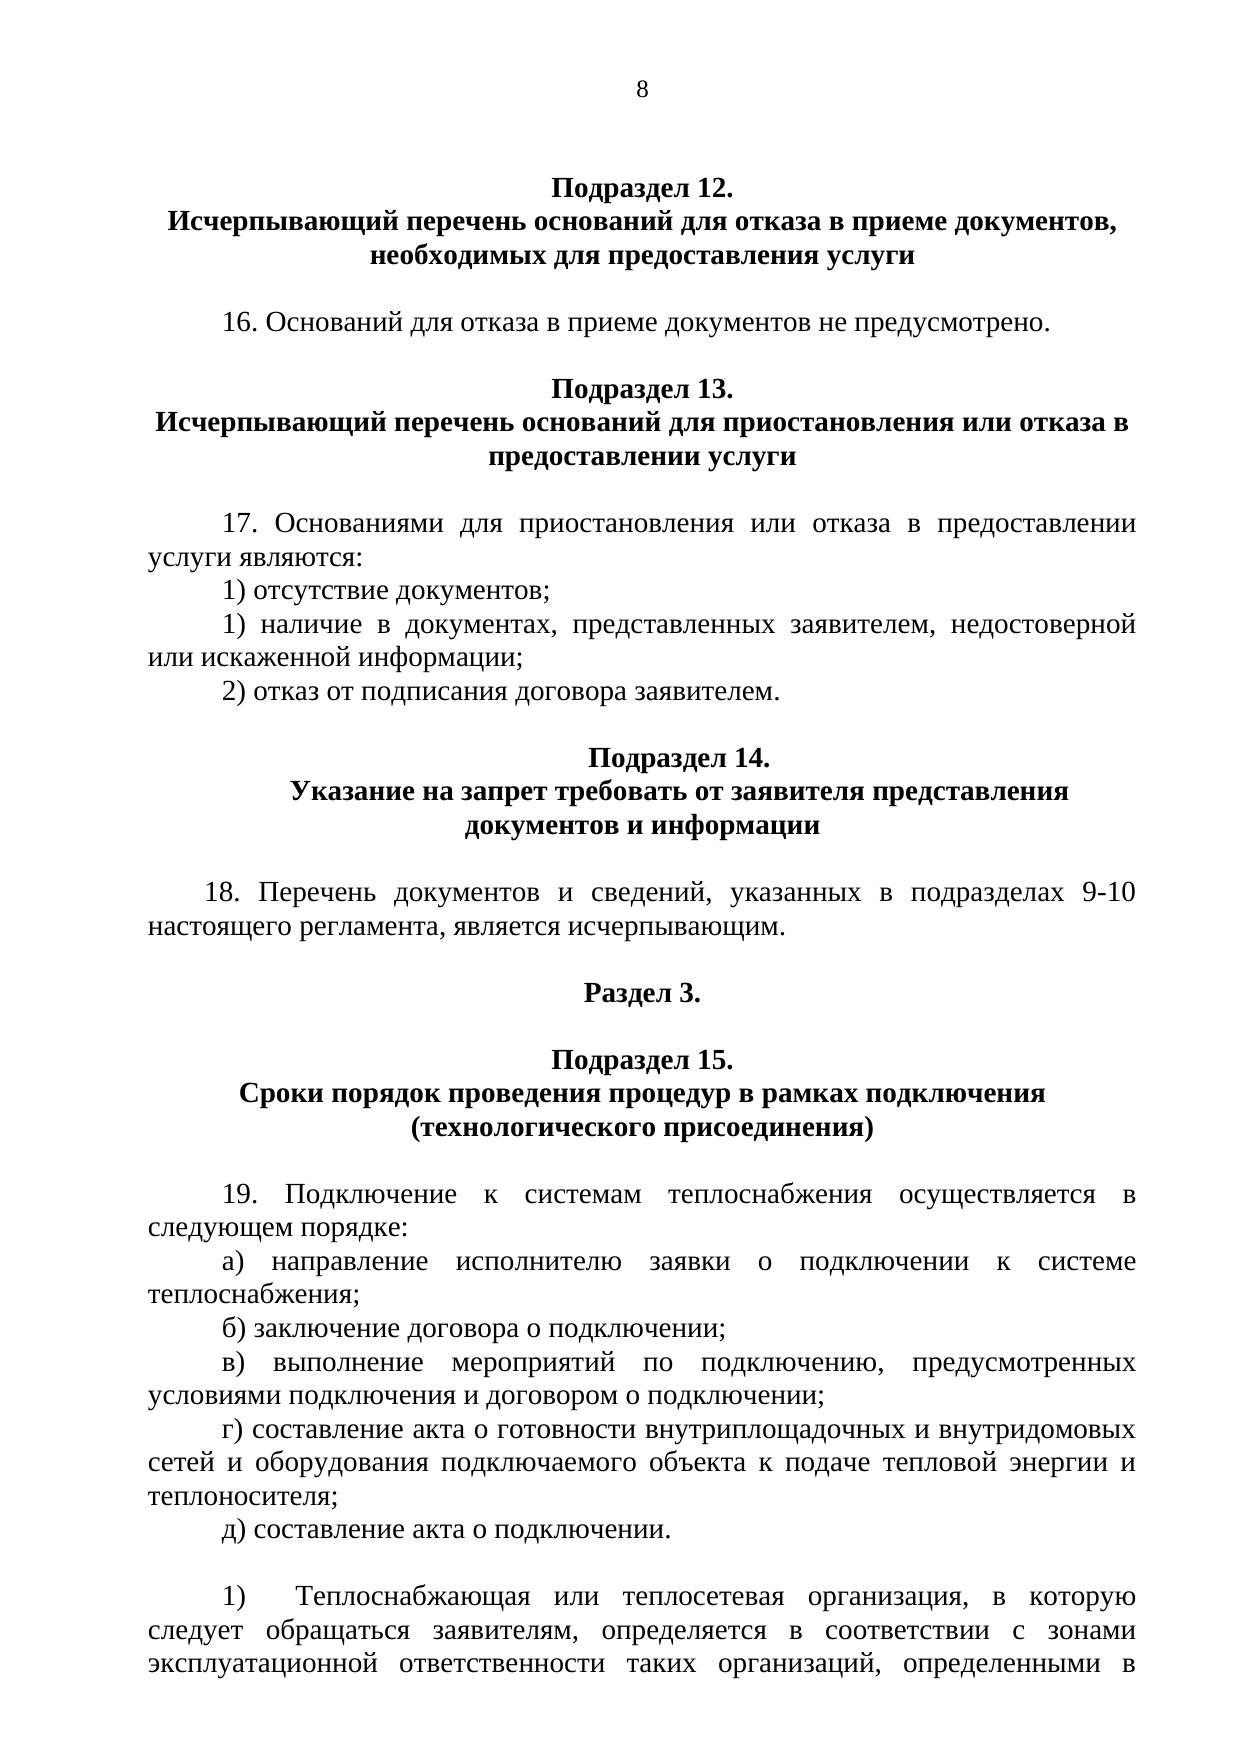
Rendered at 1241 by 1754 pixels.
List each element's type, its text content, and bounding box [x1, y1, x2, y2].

text в) выполнение мероприятий по подключению, предусмотренных условиями подключения и договором о подключении; [148, 1344, 1137, 1411]
text г) составление акта о готовности внутриплощадочных и внутридомовых сетей и оборудования подключаемого объекта к подаче тепловой энергии и теплоносителя; [148, 1411, 1137, 1511]
text Подраздел 14. [148, 740, 1137, 773]
text Подраздел 12. [148, 170, 1137, 203]
text Подраздел 13. [148, 371, 1137, 404]
text б) заключение договора о подключении; [148, 1310, 1137, 1344]
text 16. Оснований для отказа в приеме документов не предусмотрено. [148, 304, 1137, 337]
text 2) отказ от подписания договора заявителем. [148, 673, 1137, 706]
text 1) наличие в документах, представленных заявителем, недостоверной или искаженной информации; [148, 606, 1137, 673]
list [148, 1578, 1137, 1679]
text 19. Подключение к системам теплоснабжения осуществляется в следующем порядке: [148, 1176, 1137, 1243]
text 1) отсутствие документов; [148, 572, 1137, 606]
text Сроки порядок проведения процедур в рамках подключения (технологического присоединения) [148, 1075, 1137, 1142]
text а) направление исполнителю заявки о подключении к системе теплоснабжения; [148, 1243, 1137, 1310]
text Подраздел 15. [148, 1042, 1137, 1075]
text д) составление акта о подключении. [148, 1511, 1137, 1545]
text 17. Основаниями для приостановления или отказа в предоставлении услуги являются: [148, 505, 1137, 572]
text Исчерпывающий перечень оснований для приостановления или отказа в предоставлении услуги [148, 404, 1137, 472]
text Исчерпывающий перечень оснований для отказа в приеме документов, необходимых для предоставления услуги [148, 203, 1137, 270]
text Раздел 3. [148, 975, 1137, 1008]
text Указание на запрет требовать от заявителя представления документов и информации [148, 773, 1137, 841]
text 18. Перечень документов и сведений, указанных в подразделах 9-10 настоящего регламента, является исчерпывающим. [148, 874, 1137, 941]
